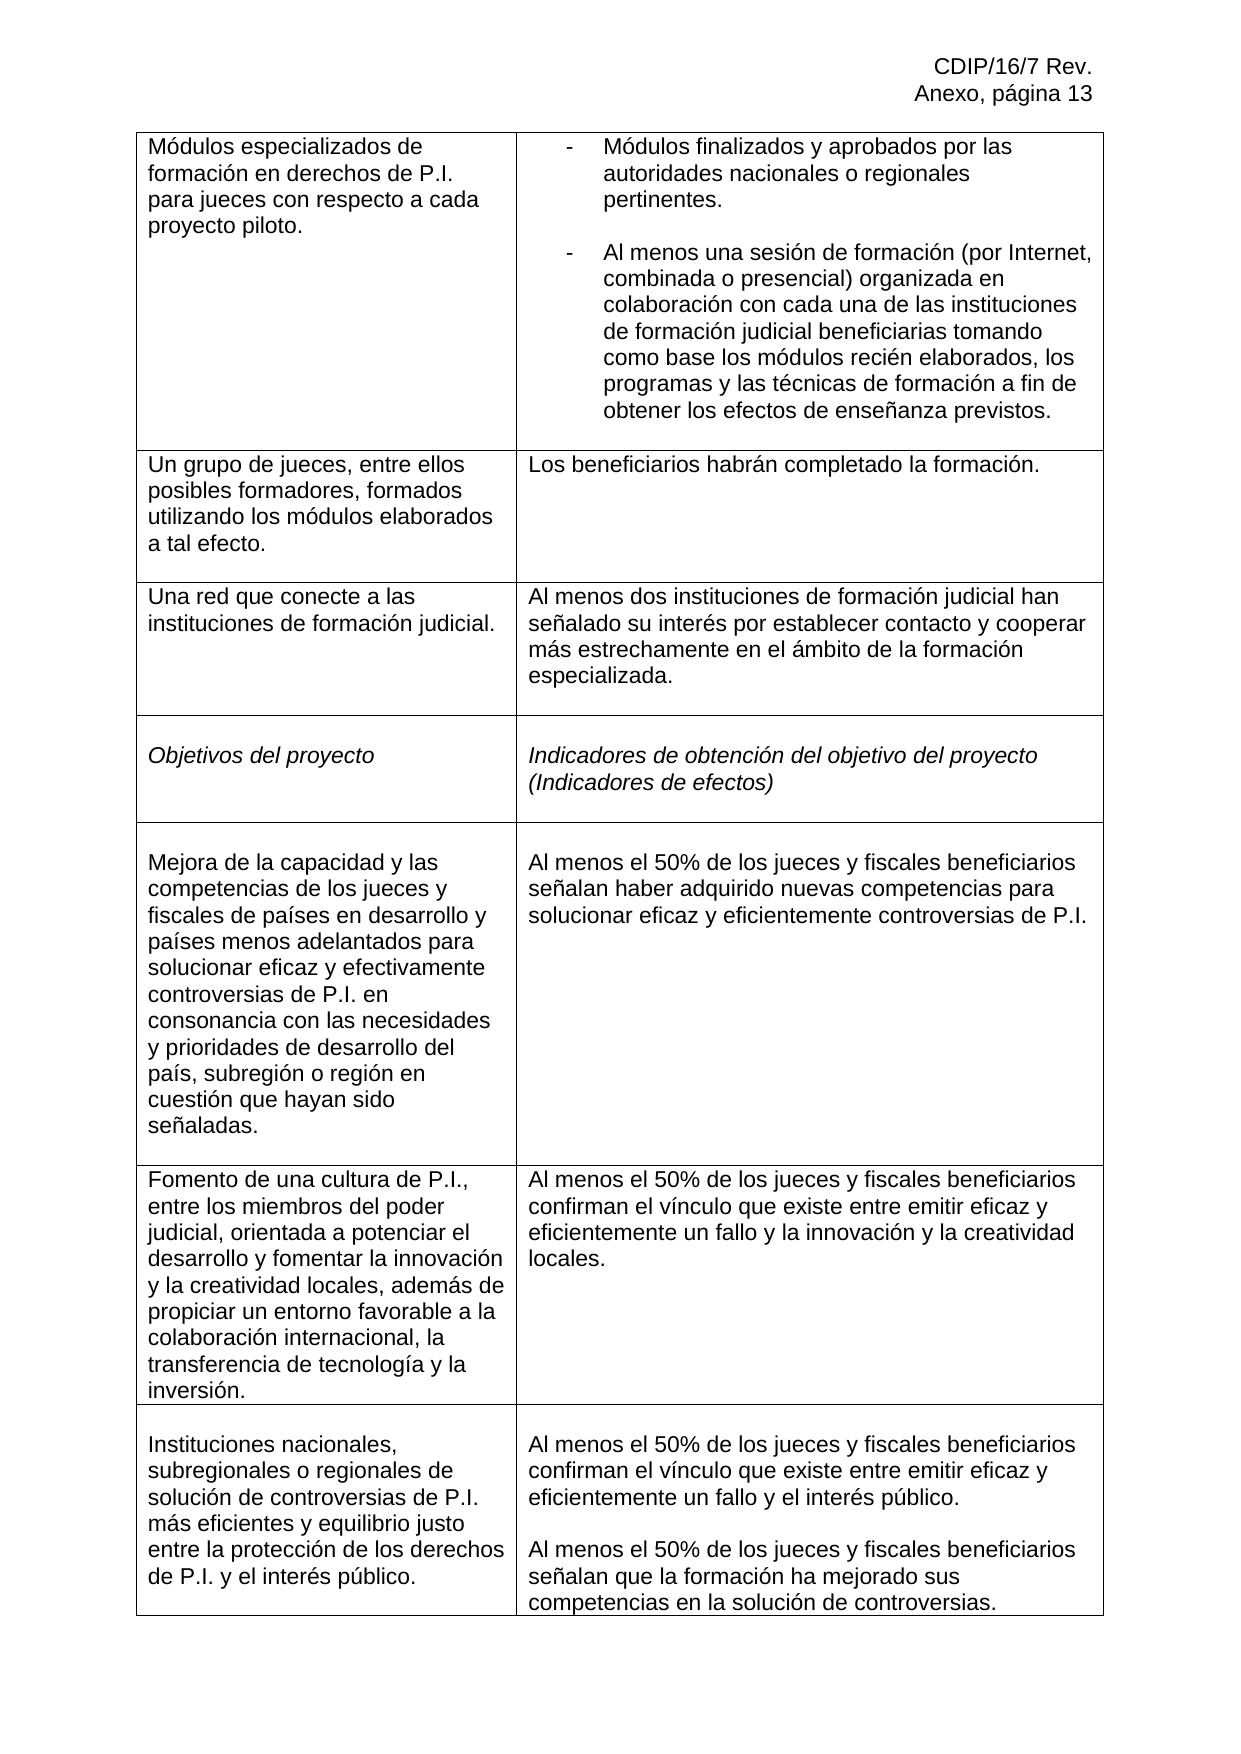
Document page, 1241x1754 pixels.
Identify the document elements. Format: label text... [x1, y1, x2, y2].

table_cell Un grupo de jueces, entre ellos posibles formadores, formados utilizando los módulos elaborados a tal efecto. [137, 451, 516, 582]
table_cell Al menos el 50% de los jueces y fiscales beneficiarios señalan haber adquirido nuevas competencias para solucionar eficaz y eficientemente controversias de P.I. [517, 823, 1103, 1165]
table_cell Al menos el 50% de los jueces y fiscales beneficiarios confirman el vínculo que existe entre emitir eficaz y eficientemente un fallo y la innovación y la creatividad locales. [517, 1166, 1103, 1403]
table_cell Al menos dos instituciones de formación judicial han señalado su interés por establecer contacto y cooperar más estrechamente en el ámbito de la formación especializada. [517, 583, 1103, 715]
table_cell Una red que conecte a las instituciones de formación judicial. [137, 583, 516, 715]
table_cell Instituciones nacionales, subregionales o regionales de solución de controversias de P.I. más eficientes y equilibrio justo entre la protección de los derechos de P.I. y el interés público. [137, 1405, 516, 1615]
table_cell Indicadores de obtención del objetivo del proyecto (Indicadores de efectos) [517, 716, 1103, 822]
table_cell Módulos finalizados y aprobados por las autoridades nacionales o regionales pertinentes. Al menos una sesión de formación (por Internet, combinada o presencial) organizada en colaboración con cada una de las instituciones de formación judicial beneficiarias tomando como base los módulos recién elaborados, los programas y las técnicas de formación a fin de obtener los efectos de enseñanza previstos. [517, 133, 1103, 449]
table_cell Fomento de una cultura de P.I., entre los miembros del poder judicial, orientada a potenciar el desarrollo y fomentar la innovación y la creatividad locales, además de propiciar un entorno favorable a la colaboración internacional, la transferencia de tecnología y la inversión. [137, 1166, 516, 1403]
table_cell Módulos especializados de formación en derechos de P.I. para jueces con respecto a cada proyecto piloto. [137, 133, 516, 449]
table_cell Los beneficiarios habrán completado la formación. [517, 451, 1103, 582]
table_cell Al menos el 50% de los jueces y fiscales beneficiarios confirman el vínculo que existe entre emitir eficaz y eficientemente un fallo y el interés público. Al menos el 50% de los jueces y fiscales beneficiarios señalan que la formación ha mejorado sus competencias en la solución de controversias. [517, 1405, 1103, 1615]
table_cell Mejora de la capacidad y las competencias de los jueces y fiscales de países en desarrollo y países menos adelantados para solucionar eficaz y efectivamente controversias de P.I. en consonancia con las necesidades y prioridades de desarrollo del país, subregión o región en cuestión que hayan sido señaladas. [137, 823, 516, 1165]
table_cell Objetivos del proyecto [137, 716, 516, 822]
